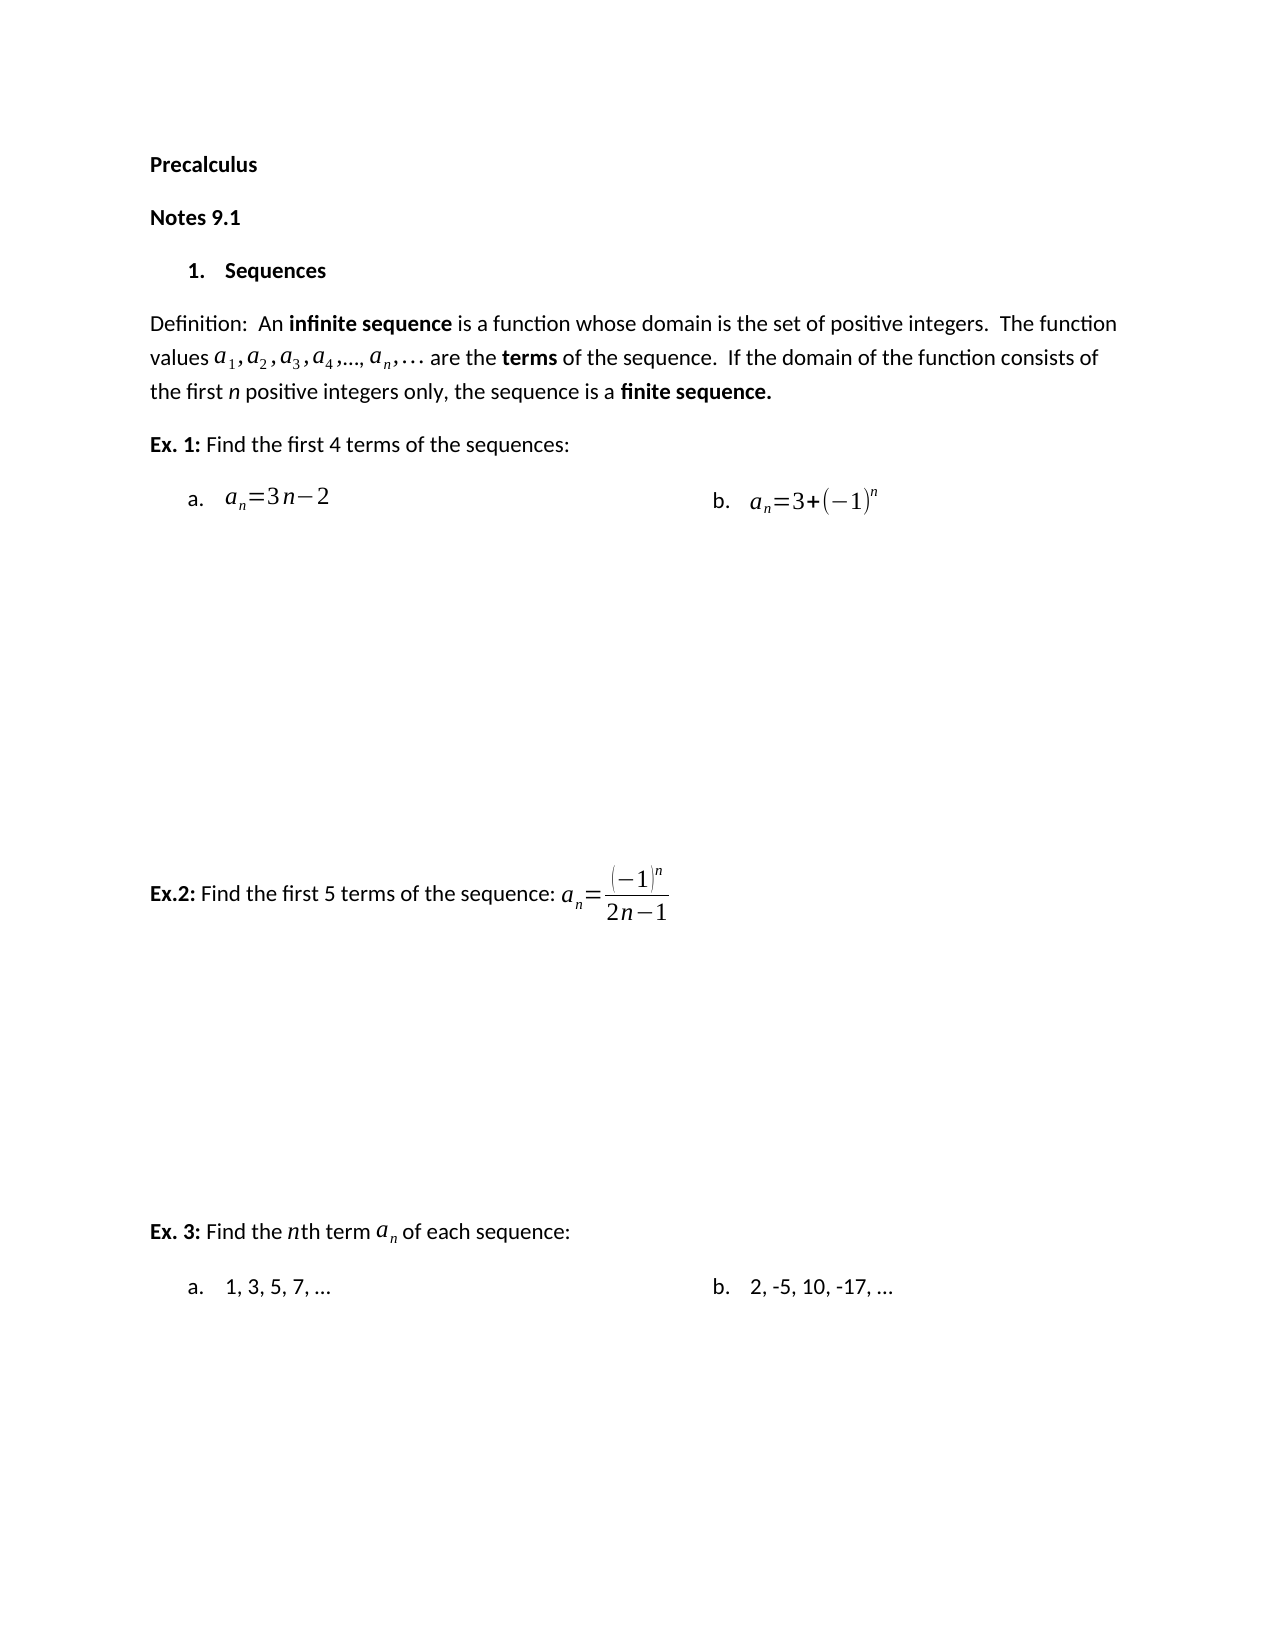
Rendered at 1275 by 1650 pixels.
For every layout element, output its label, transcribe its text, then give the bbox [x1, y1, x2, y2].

text Ex.2: Find the first 5 terms of the sequence: [150, 861, 1125, 926]
text Ex. 3: Find the th term of each sequence: [150, 1216, 1125, 1247]
text Notes 9.1 [150, 203, 1125, 231]
list Sequences [187, 256, 1125, 284]
list 1, 3, 5, 7, … [187, 1272, 600, 1300]
text Precalculus [150, 150, 1125, 178]
text Definition: An infinite sequence is a function whose domain is the set of positive integers. The function values …, are the terms of the sequence. If the domain of the function consists of the first n positive integers only, the sequence is a finite sequence. [150, 309, 1125, 405]
text Ex. 1: Find the first 4 terms of the sequences: [150, 430, 1125, 458]
list 2, -5, 10, -17, … [712, 1272, 1125, 1300]
